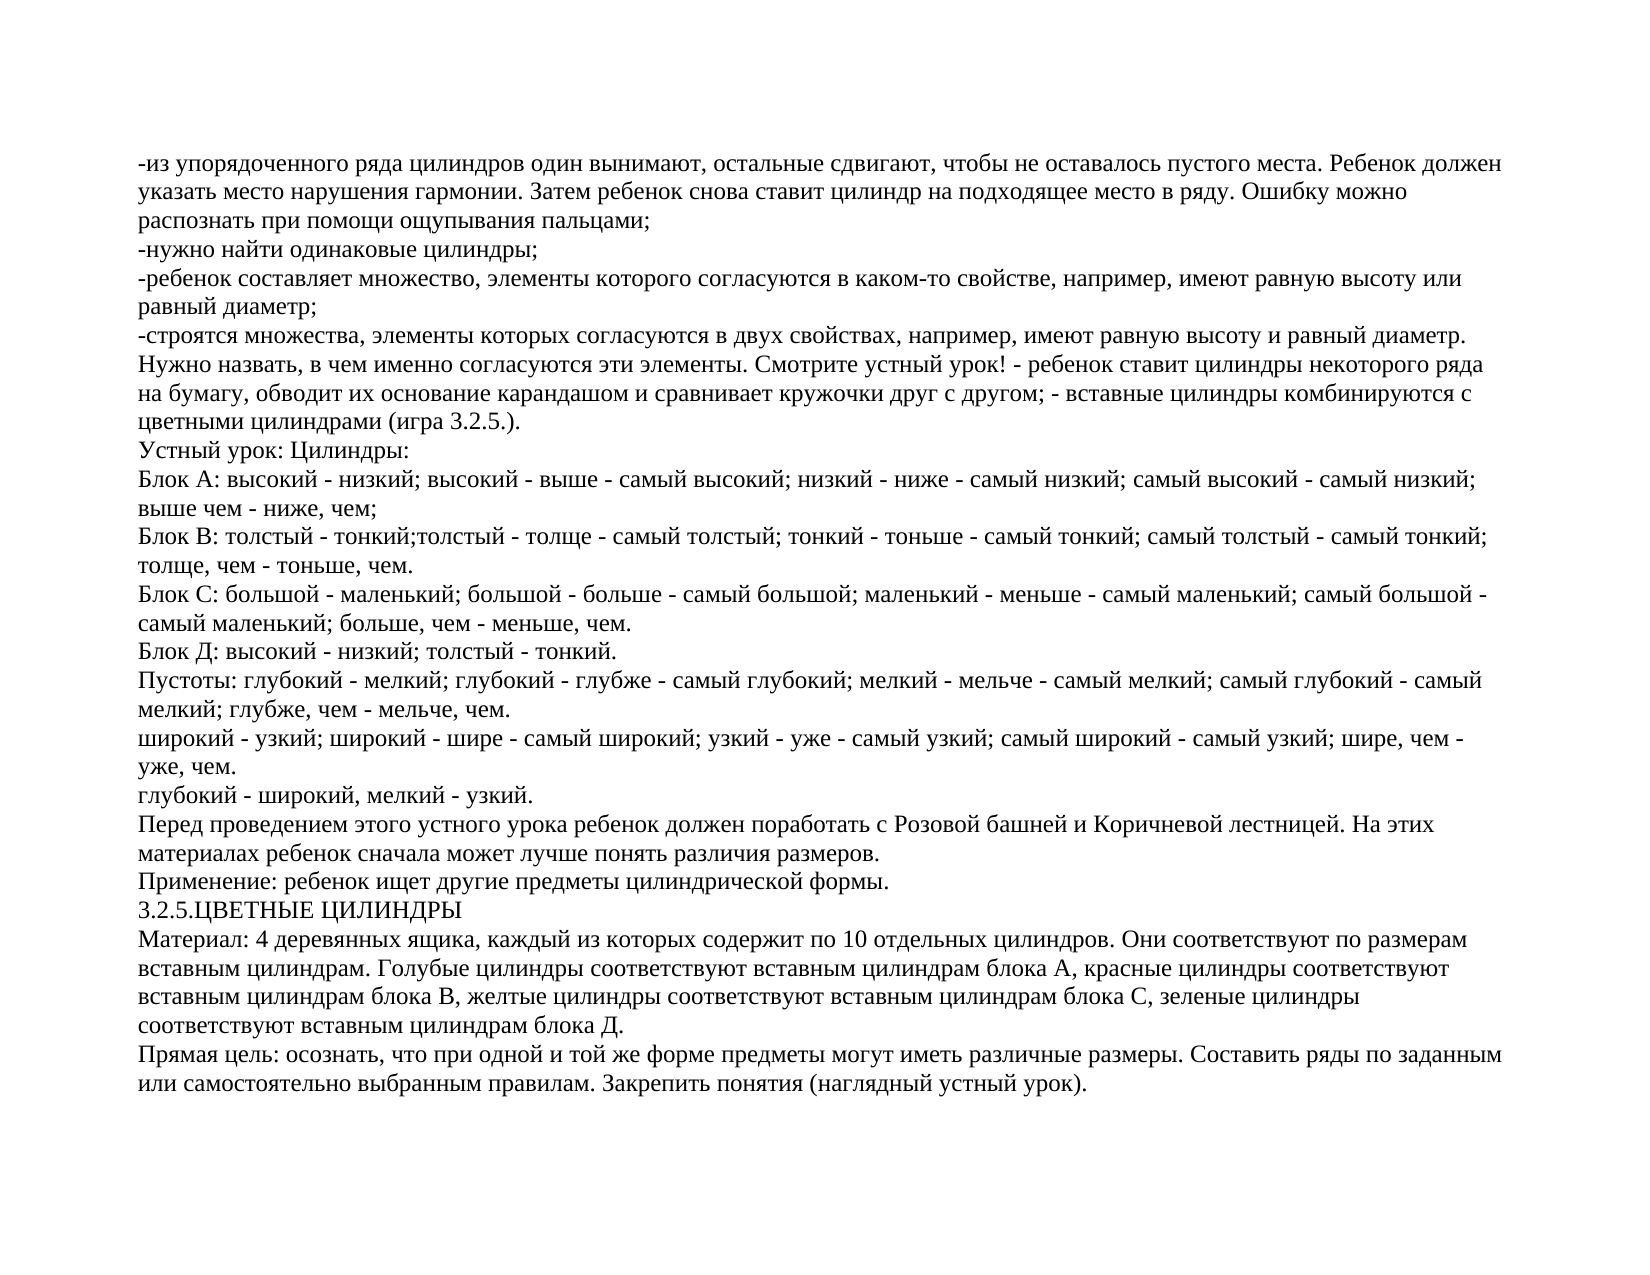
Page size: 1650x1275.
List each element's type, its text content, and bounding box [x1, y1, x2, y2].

text Блок В: толстый - тонкий;толстый - толще - самый толстый; тонкий - тоньше - самый тонкий; самый толстый - самый тонкий; толще, чем - тоньше, чем. [138, 521, 1512, 579]
text Перед проведением этого устного урока ребенок должен поработать с Розовой башней и Коричневой лестницей. На этих материалах ребенок сначала может лучше понять различия размеров. [138, 809, 1512, 866]
text -ребенок составляет множество, элементы которого согласуются в каком-то свойстве, например, имеют равную высоту или равный диаметр; [138, 263, 1512, 320]
text -из упорядоченного ряда цилиндров один вынимают, остальные сдвигают, чтобы не оставалось пустого места. Ребенок должен указать место нарушения гармонии. Затем ребенок снова ставит цилиндр на подходящее место в ряду. Ошибку можно распознать при помощи ощупывания пальцами; [138, 148, 1512, 234]
text Прямая цель: осознать, что при одной и той же форме предметы могут иметь различные размеры. Составить ряды по заданным или самостоятельно выбранным правилам. Закрепить понятия (наглядный устный урок). [138, 1039, 1512, 1096]
text Пустоты: глубокий - мелкий; глубокий - глубже - самый глубокий; мелкий - мельче - самый мелкий; самый глубокий - самый мелкий; глубже, чем - мельче, чем. [138, 665, 1512, 723]
text Устный урок: Цилиндры: [138, 435, 1512, 464]
text глубокий - широкий, мелкий - узкий. [138, 780, 1512, 809]
text Блок А: высокий - низкий; высокий - выше - самый высокий; низкий - ниже - самый низкий; самый высокий - самый низкий; выше чем - ниже, чем; [138, 464, 1512, 521]
text широкий - узкий; широкий - шире - самый широкий; узкий - уже - самый узкий; самый широкий - самый узкий; шире, чем - уже, чем. [138, 723, 1512, 780]
text Блок С: большой - маленький; большой - больше - самый большой; маленький - меньше - самый маленький; самый большой - самый маленький; больше, чем - меньше, чем. [138, 579, 1512, 636]
text Применение: ребенок ищет другие предметы цилиндрической формы. [138, 866, 1512, 895]
text Блок Д: высокий - низкий; толстый - тонкий. [138, 636, 1512, 665]
text 3.2.5.ЦВЕТНЫЕ ЦИЛИНДРЫ [138, 895, 1512, 924]
text Материал: 4 деревянных ящика, каждый из которых содержит по 10 отдельных цилиндров. Они соответствуют по размерам вставным цилиндрам. Голубые цилиндры соответствуют вставным цилиндрам блока А, красные цилиндры соответствуют вставным цилиндрам блока В, желтые цилиндры соответствуют вставным цилиндрам блока С, зеленые цилиндры соответствуют вставным цилиндрам блока Д. [138, 924, 1512, 1039]
text -строятся множества, элементы которых согласуются в двух свойствах, например, имеют равную высоту и равный диаметр. Нужно назвать, в чем именно согласуются эти элементы. Смотрите устный урок! - ребенок ставит цилиндры некоторого ряда на бумагу, обводит их основание карандашом и сравнивает кружочки друг с другом; - вставные цилиндры комбинируются с цветными цилиндрами (игра 3.2.5.). [138, 320, 1512, 435]
text -нужно найти одинаковые цилиндры; [138, 234, 1512, 263]
